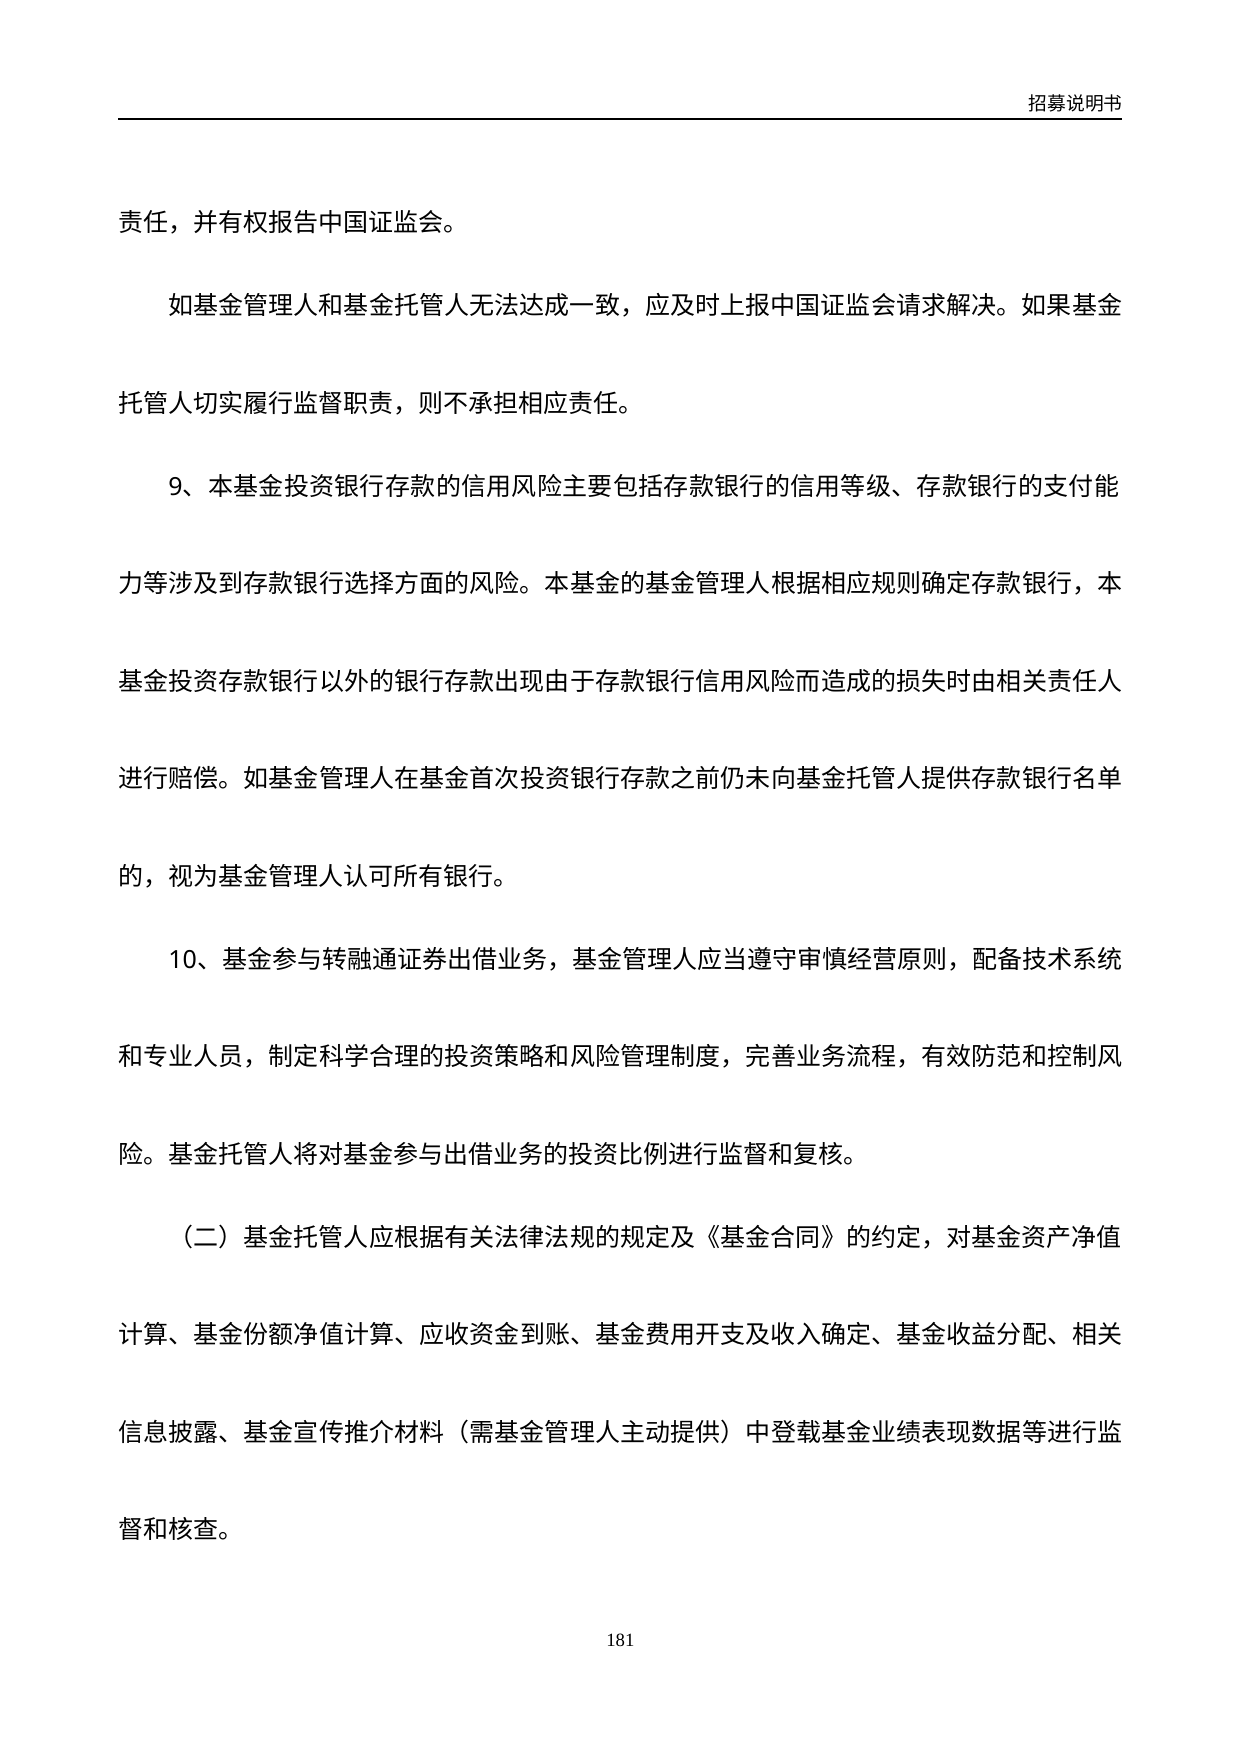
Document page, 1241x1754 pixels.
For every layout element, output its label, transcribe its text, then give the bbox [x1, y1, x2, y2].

text 9、本基金投资银行存款的信用风险主要包括存款银行的信用等级、存款银行的支付能力等涉及到存款银行选择方面的风险。本基金的基金管理人根据相应规则确定存款银行，本基金投资存款银行以外的银行存款出现由于存款银行信用风险而造成的损失时由相关责任人进行赔偿。如基金管理人在基金首次投资银行存款之前仍未向基金托管人提供存款银行名单的，视为基金管理人认可所有银行。 [118, 452, 1122, 907]
text （二）基金托管人应根据有关法律法规的规定及《基金合同》的约定，对基金资产净值计算、基金份额净值计算、应收资金到账、基金费用开支及收入确定、基金收益分配、相关信息披露、基金宣传推介材料（需基金管理人主动提供）中登载基金业绩表现数据等进行监督和核查。 [118, 1203, 1122, 1561]
text 如基金管理人和基金托管人无法达成一致，应及时上报中国证监会请求解决。如果基金托管人切实履行监督职责，则不承担相应责任。 [118, 271, 1122, 434]
text 10、基金参与转融通证券出借业务，基金管理人应当遵守审慎经营原则，配备技术系统和专业人员，制定科学合理的投资策略和风险管理制度，完善业务流程，有效防范和控制风险。基金托管人将对基金参与出借业务的投资比例进行监督和复核。 [118, 925, 1122, 1185]
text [118, 188, 1122, 253]
